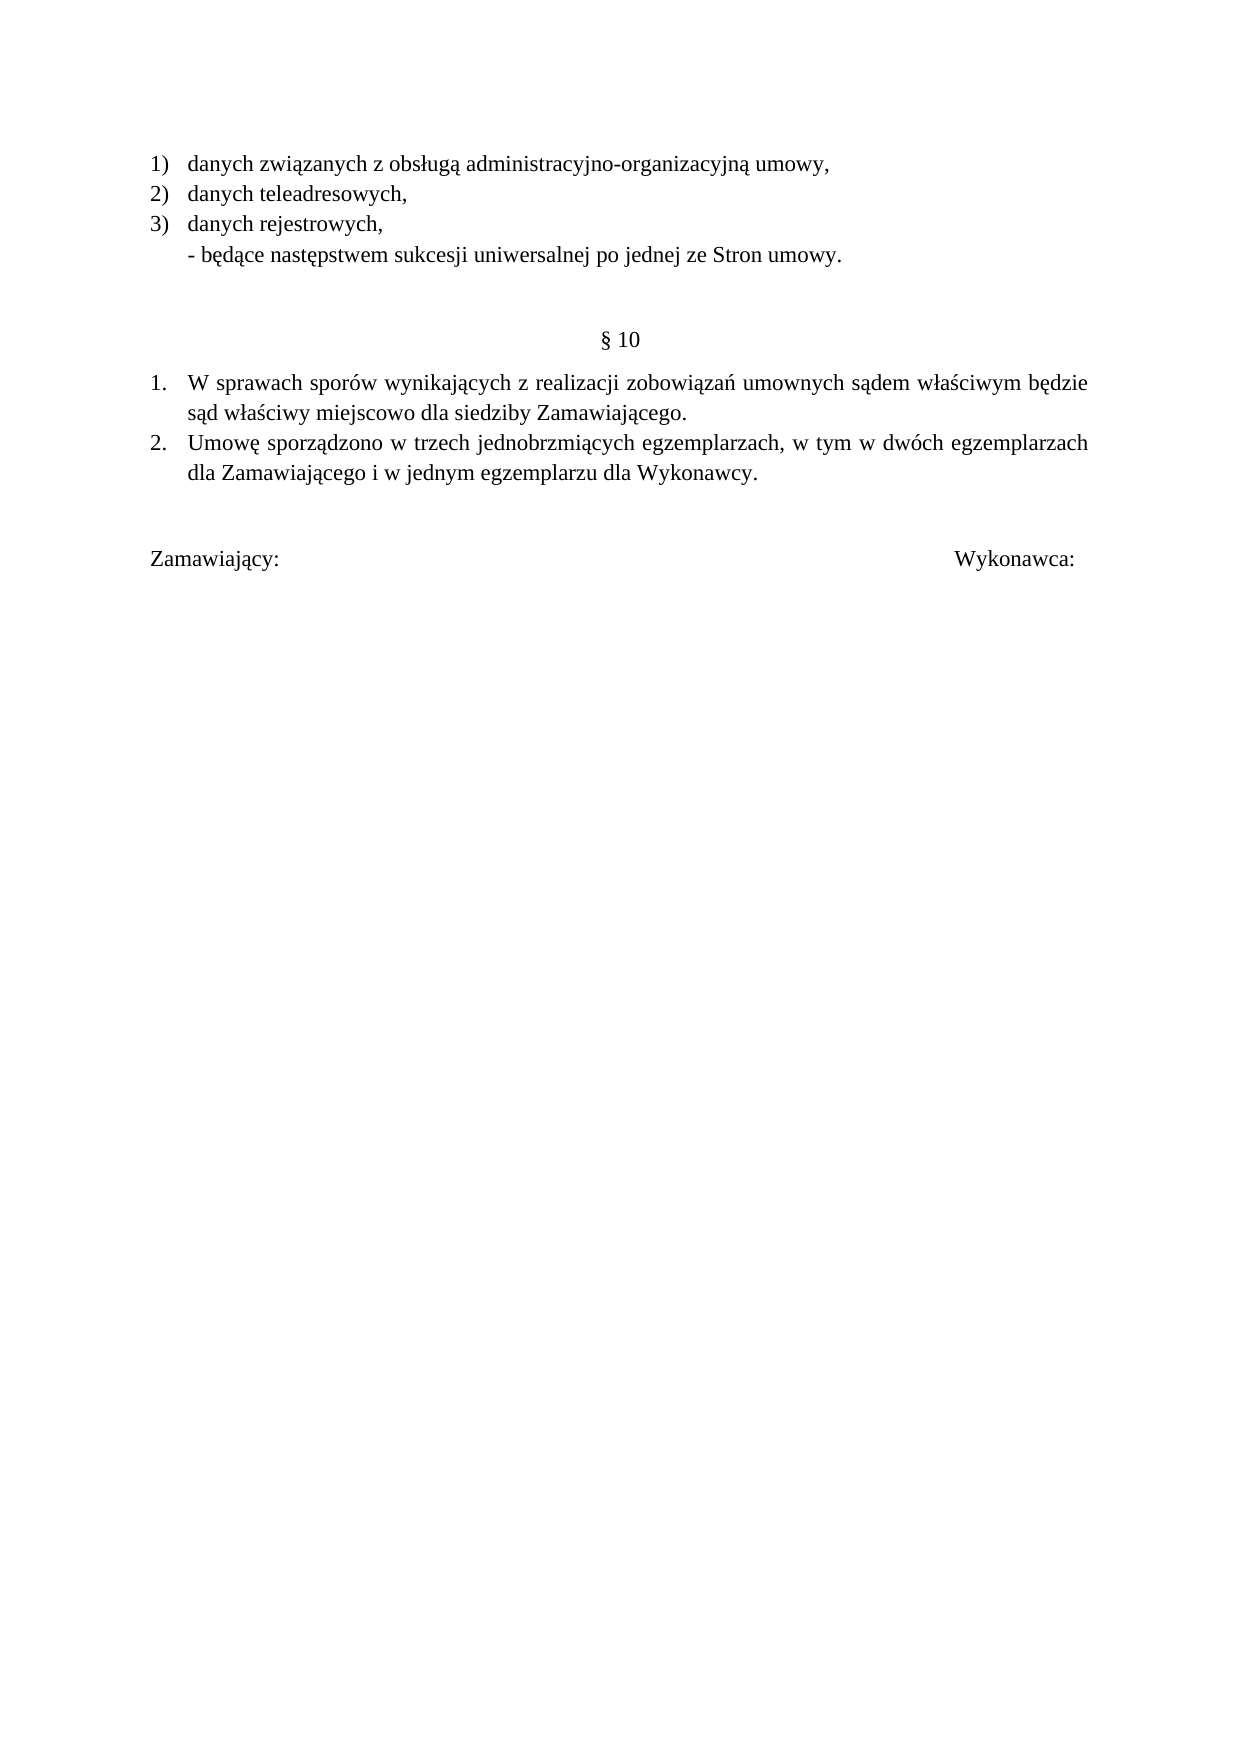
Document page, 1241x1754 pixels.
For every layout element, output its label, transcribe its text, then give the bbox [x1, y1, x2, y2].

list - będące następstwem sukcesji uniwersalnej po jednej ze Stron umowy. [187, 241, 1090, 267]
list Umowę sporządzono w trzech jednobrzmiących egzemplarzach, w tym w dwóch egzemplarzach dla Zamawiającego i w jednym egzemplarzu dla Wykonawcy. [150, 429, 1090, 486]
text Zamawiający: Wykonawca: [150, 545, 1090, 571]
list danych związanych z obsługą administracyjno-organizacyjną umowy, [150, 150, 1090, 176]
list W sprawach sporów wynikających z realizacji zobowiązań umownych sądem właściwym będzie sąd właściwy miejscowo dla siedziby Zamawiającego. [150, 369, 1090, 425]
list danych rejestrowych, [150, 210, 1090, 237]
list danych teleadresowych, [150, 180, 1090, 207]
text § 10 [150, 326, 1090, 352]
